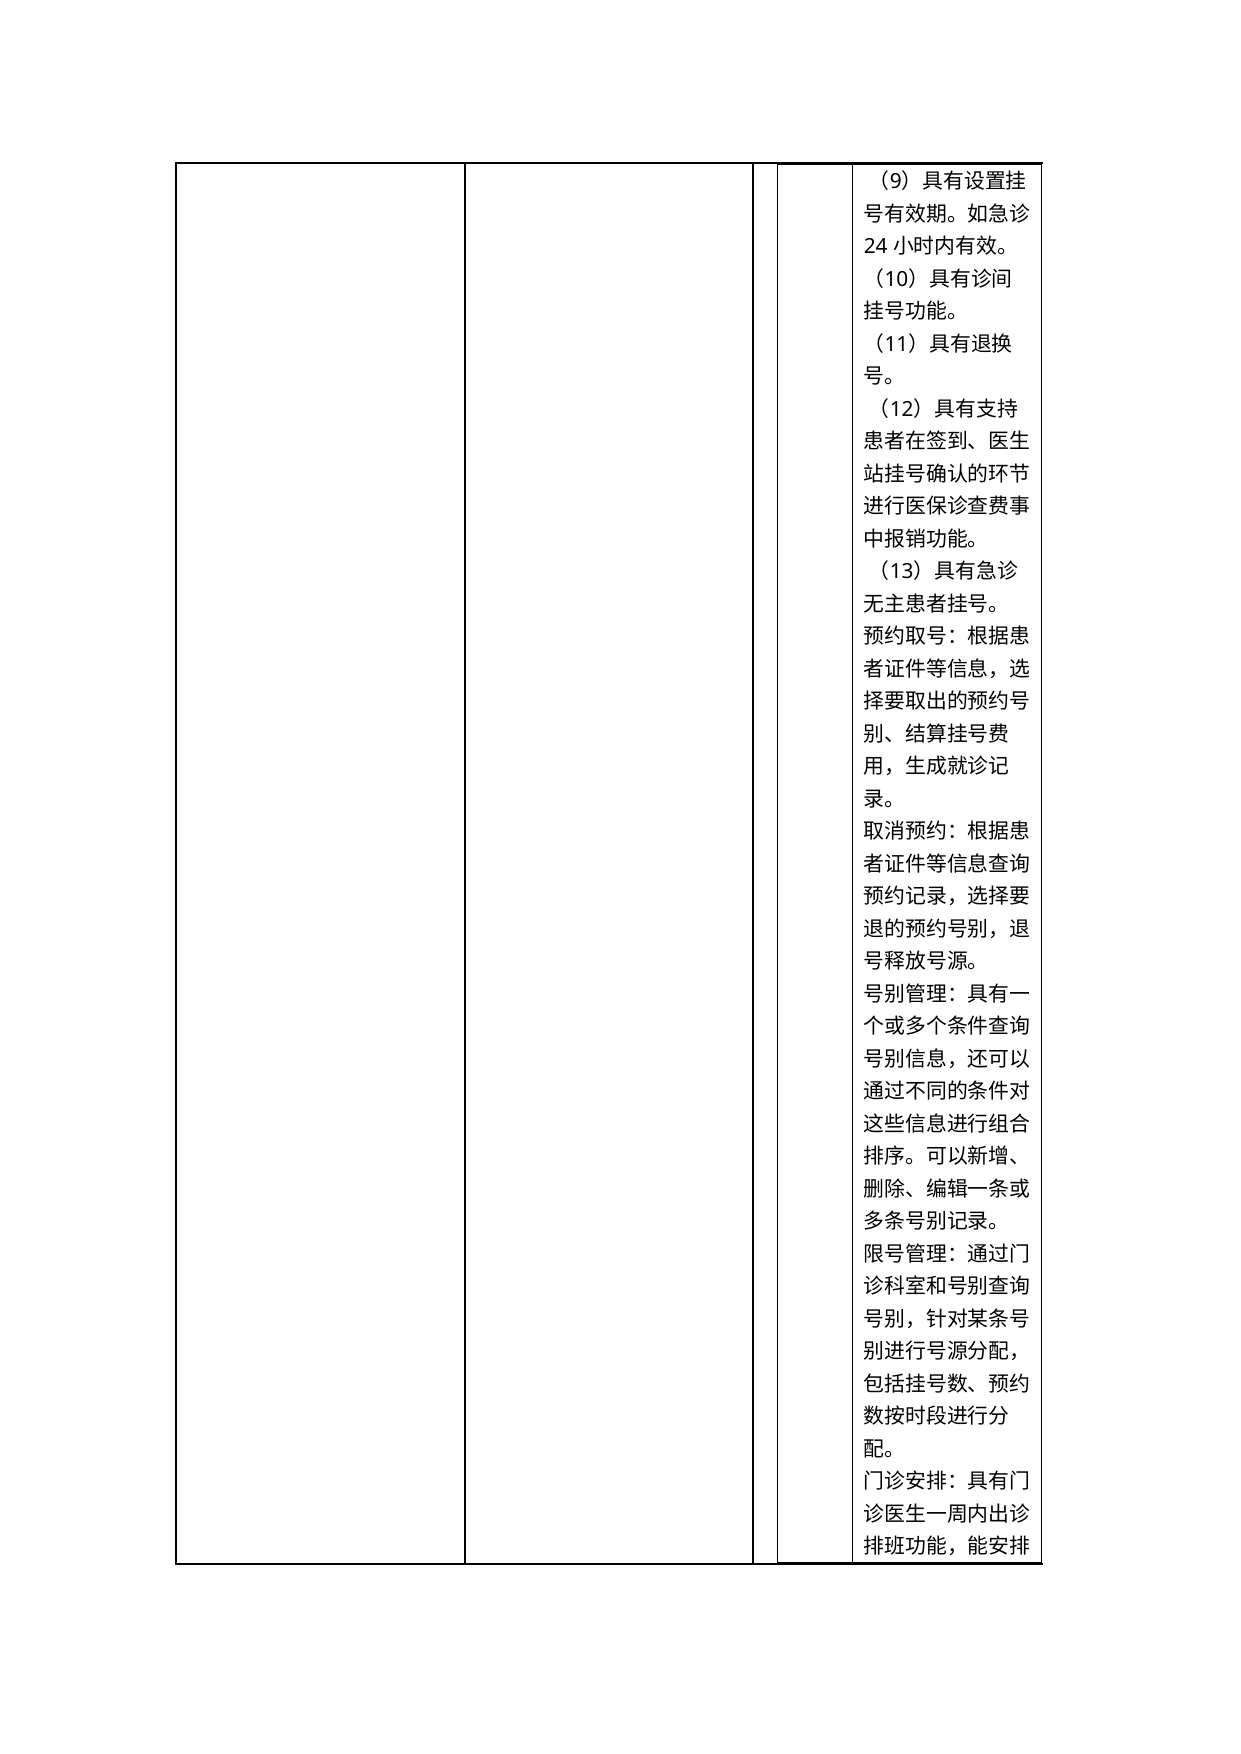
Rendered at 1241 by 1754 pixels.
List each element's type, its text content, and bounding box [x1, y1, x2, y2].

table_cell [853, 165, 1041, 1562]
table_cell [177, 164, 464, 1563]
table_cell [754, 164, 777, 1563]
table_cell 1 [466, 164, 752, 1563]
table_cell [778, 165, 852, 1562]
